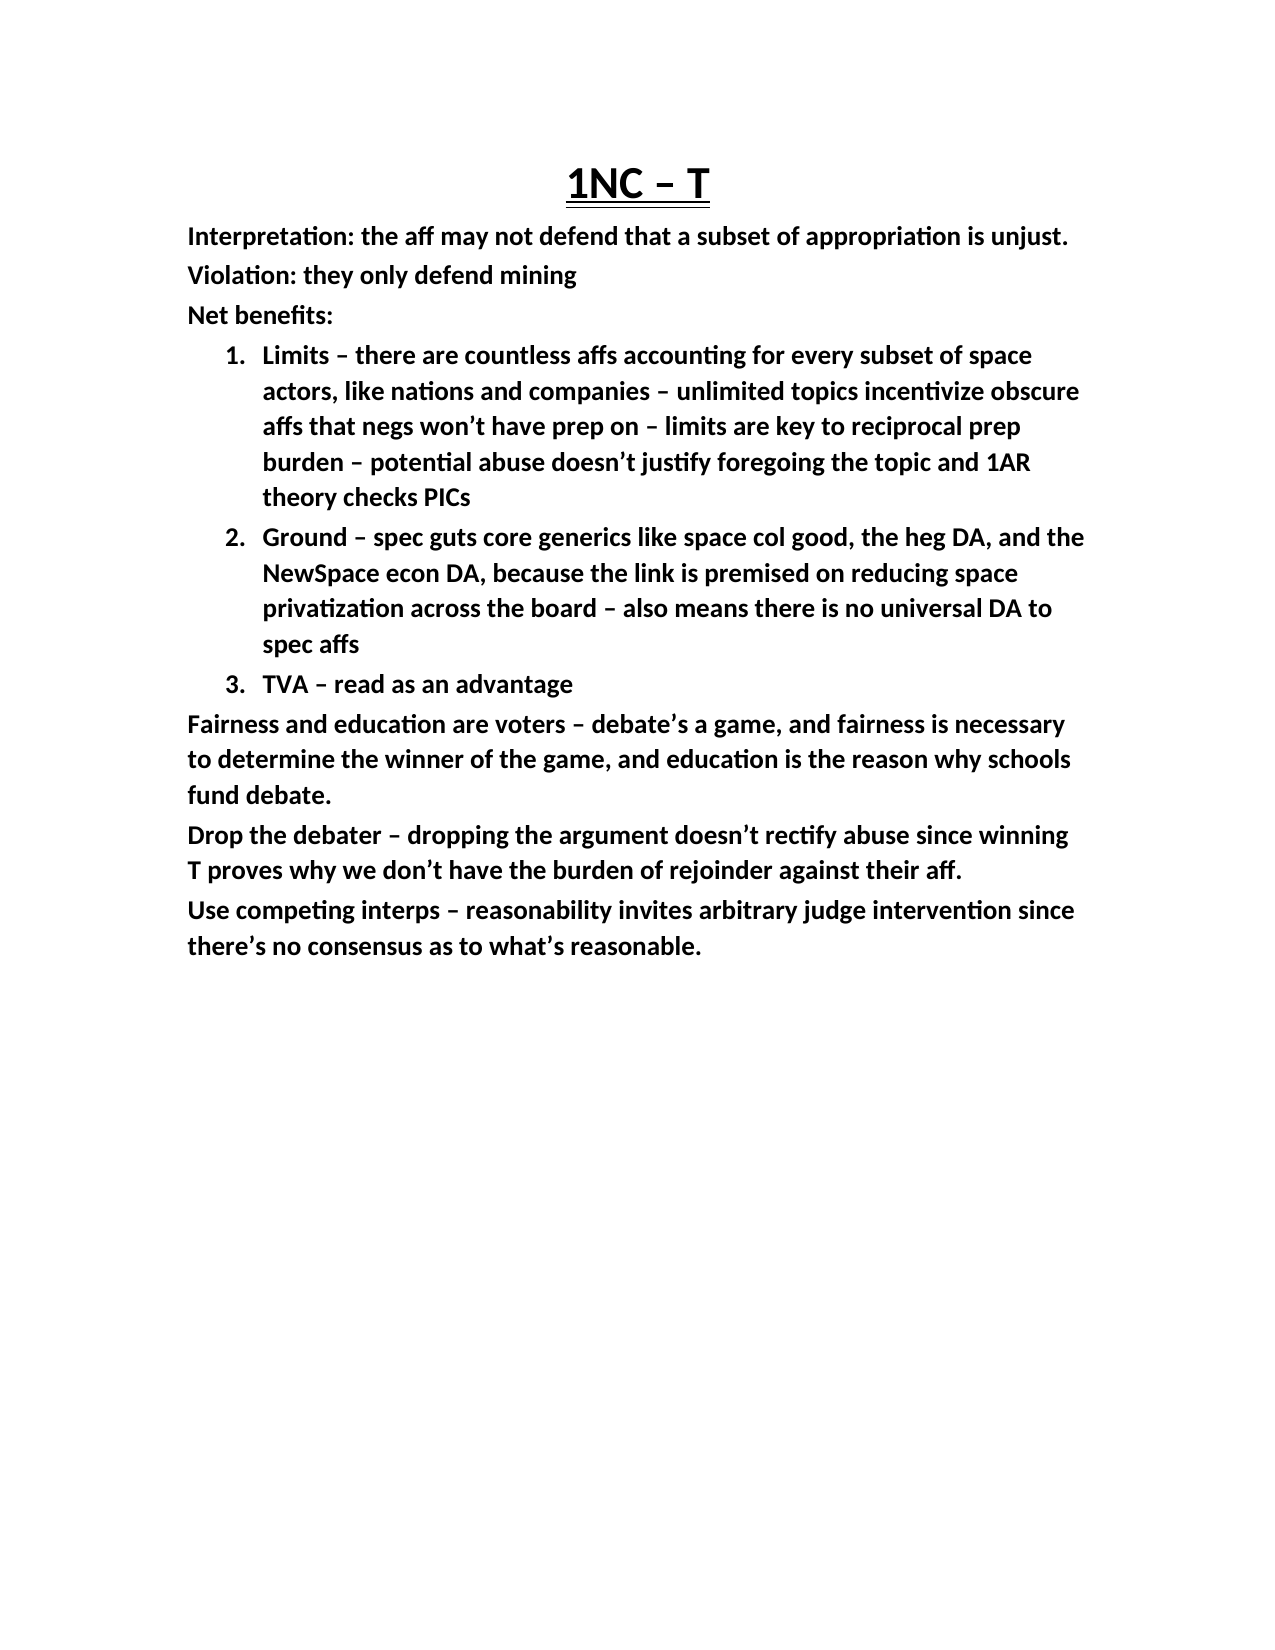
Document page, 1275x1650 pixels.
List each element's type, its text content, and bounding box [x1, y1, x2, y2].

subtitle Fairness and education are voters – debate’s a game, and fairness is necessary to determine the winner of the game, and education is the reason why schools fund debate. [187, 707, 1087, 811]
subtitle Violation: they only defend mining [187, 258, 1087, 291]
subtitle TVA – read as an advantage [225, 667, 1087, 700]
subtitle Net benefits: [187, 298, 1087, 331]
subtitle Interpretation: the aff may not defend that a subset of appropriation is unjust. [187, 219, 1087, 252]
subtitle Drop the debater – dropping the argument doesn’t rectify abuse since winning T proves why we don’t have the burden of rejoinder against their aff. [187, 818, 1087, 886]
subtitle Limits – there are countless affs accounting for every subset of space actors, like nations and companies – unlimited topics incentivize obscure affs that negs won’t have prep on – limits are key to reciprocal prep burden – potential abuse doesn’t justify foregoing the topic and 1AR theory checks PICs [225, 338, 1087, 513]
subtitle Ground – spec guts core generics like space col good, the heg DA, and the NewSpace econ DA, because the link is premised on reducing space privatization across the board – also means there is no universal DA to spec affs [225, 520, 1087, 660]
subtitle Use competing interps – reasonability invites arbitrary judge intervention since there’s no consensus as to what’s reasonable. [187, 893, 1087, 962]
subtitle 1NC – T [187, 154, 1087, 210]
